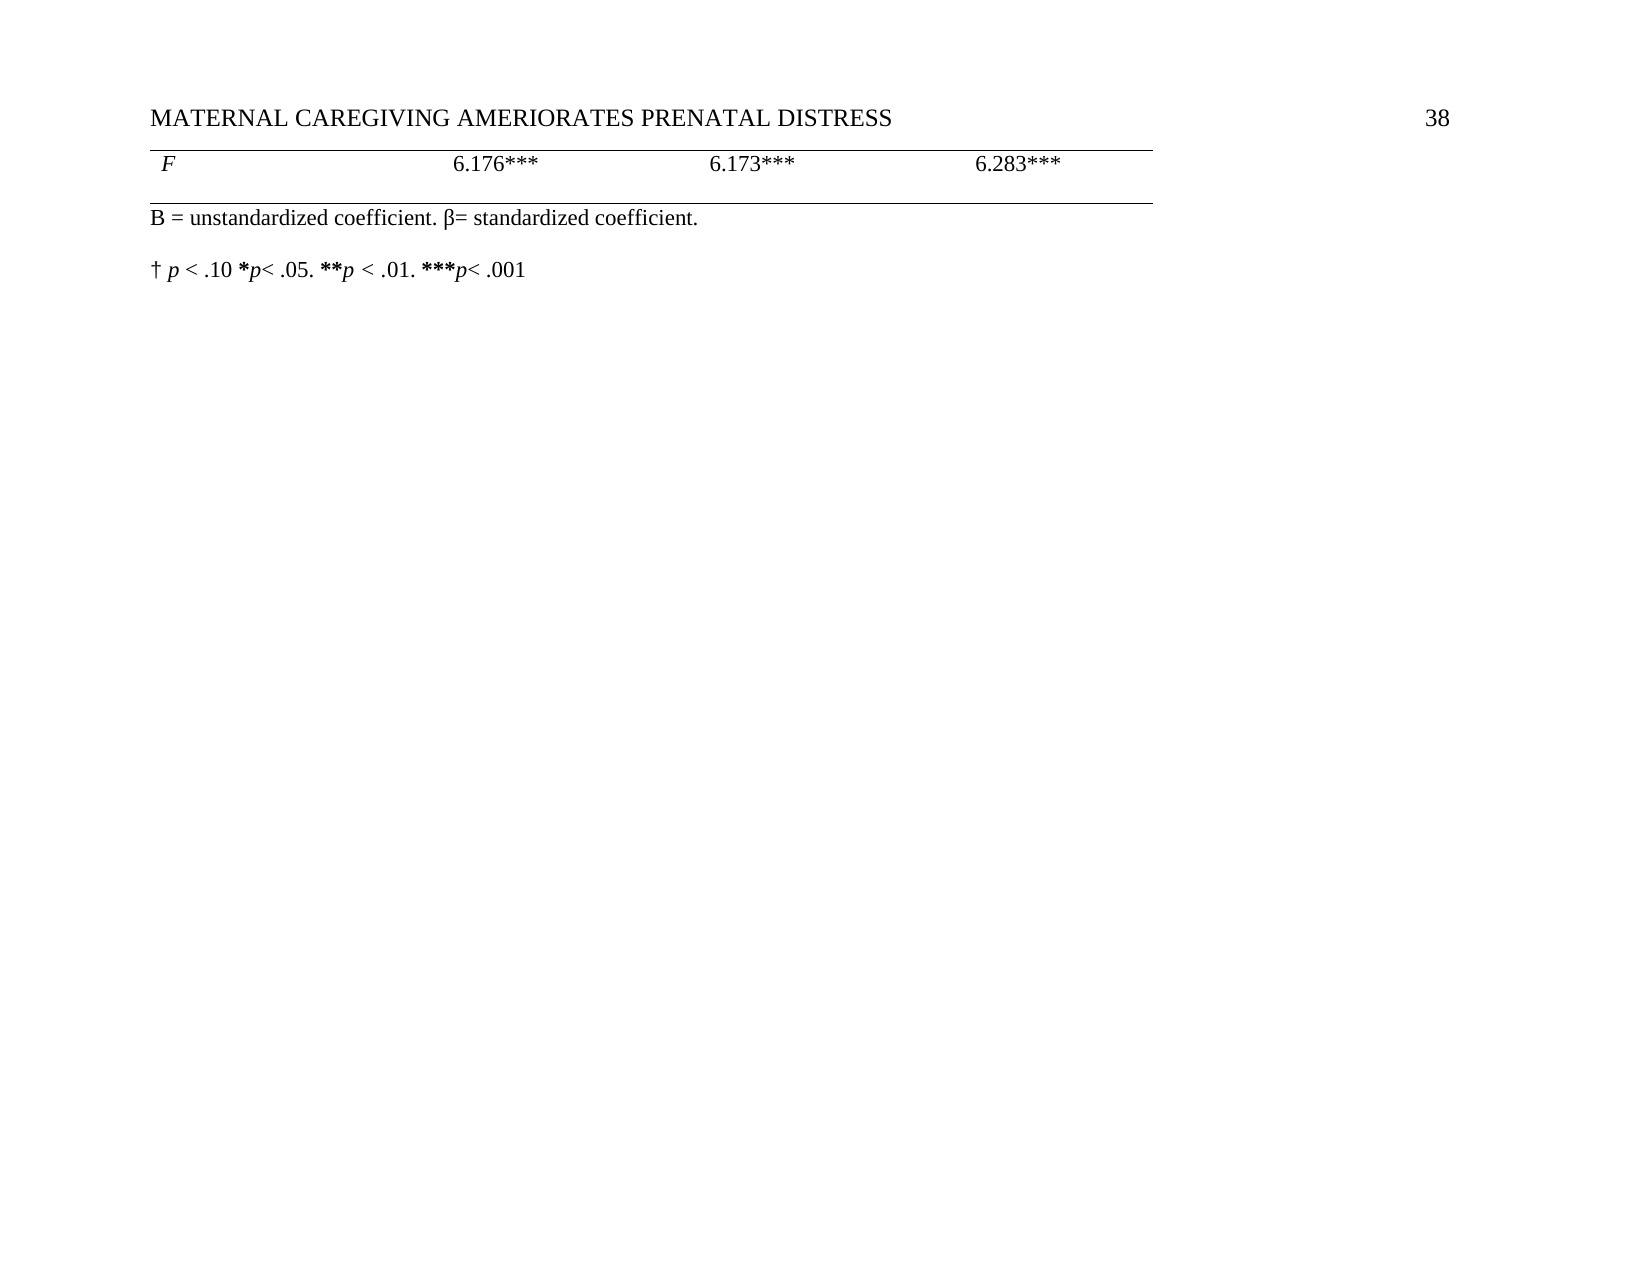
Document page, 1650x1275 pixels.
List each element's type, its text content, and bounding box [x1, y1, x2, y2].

text † p < .10 *p< .05. **p < .01. ***p< .001 [150, 256, 1500, 283]
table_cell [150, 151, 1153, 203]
text B = unstandardized coefficient. β= standardized coefficient. [150, 204, 1500, 230]
